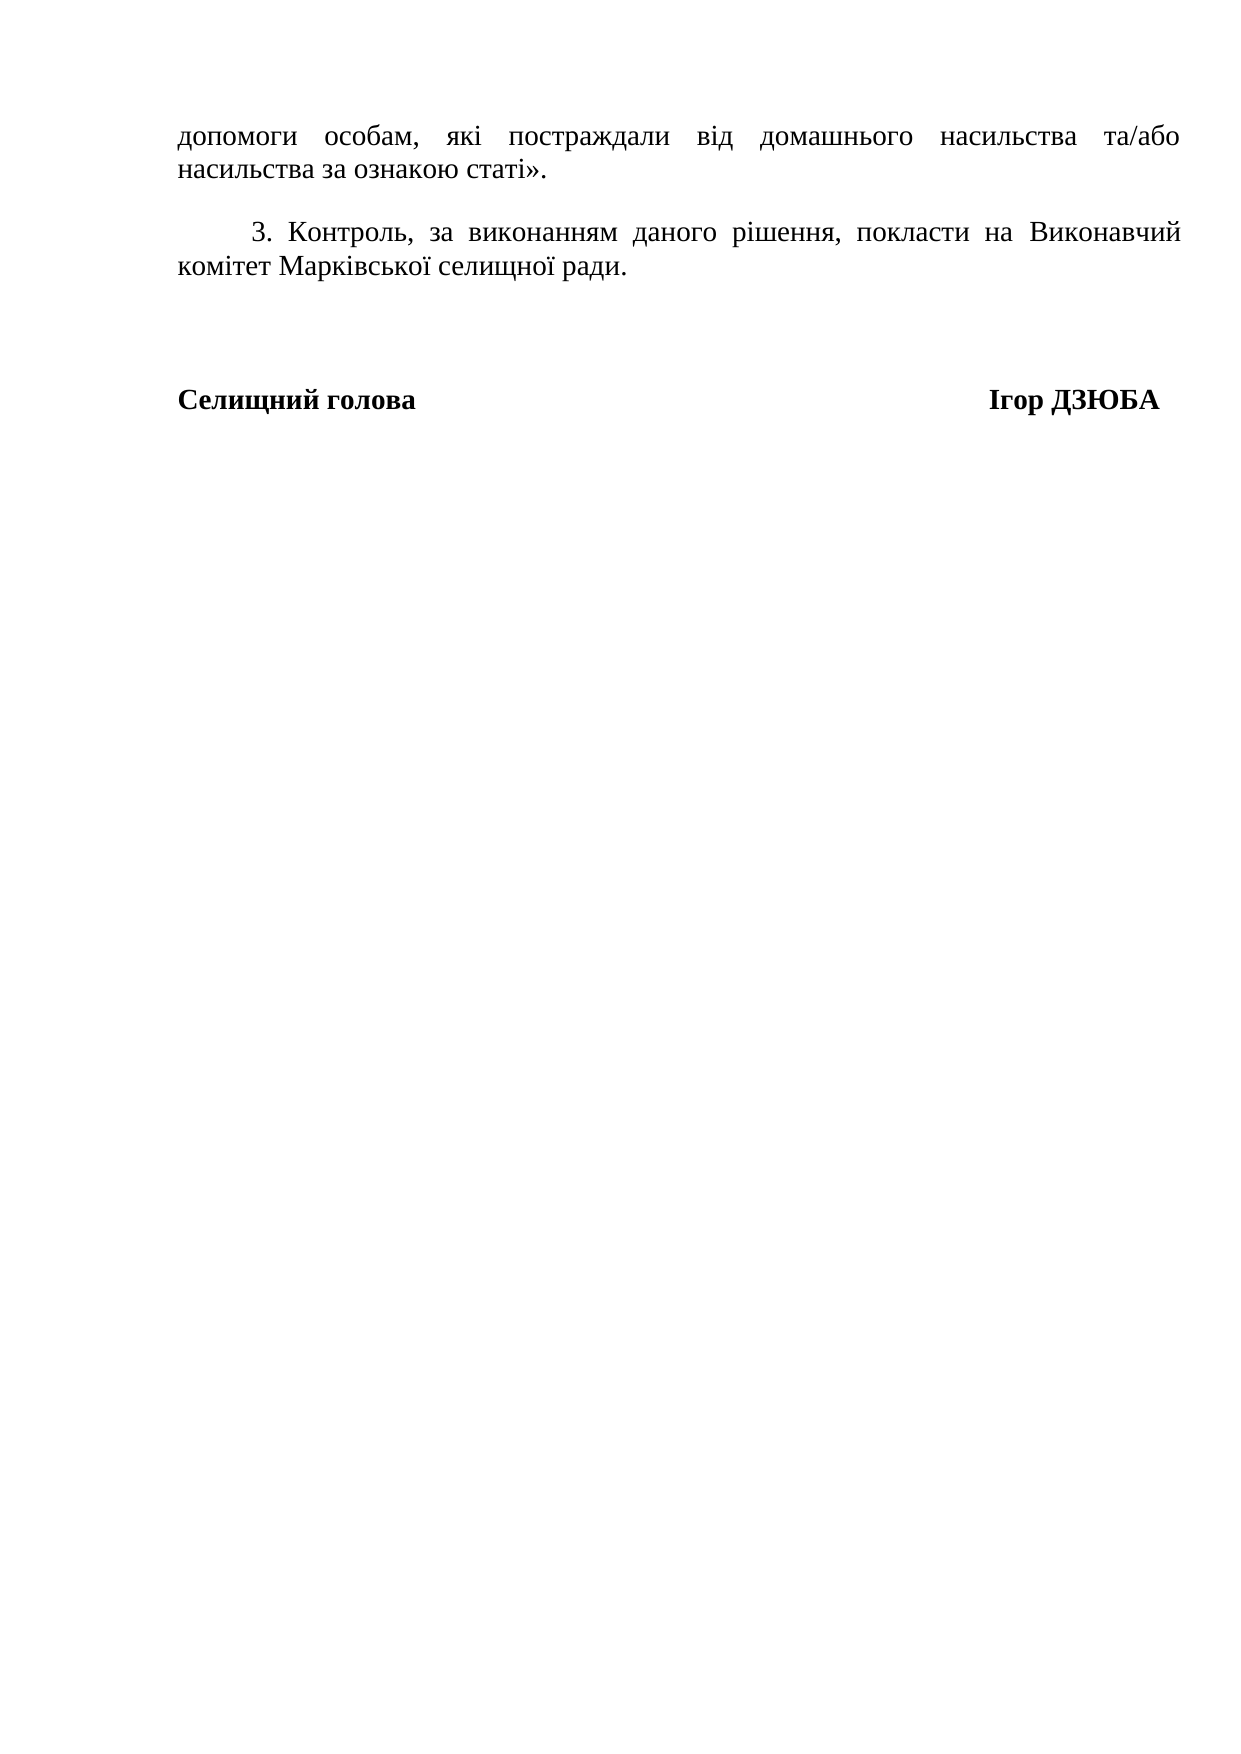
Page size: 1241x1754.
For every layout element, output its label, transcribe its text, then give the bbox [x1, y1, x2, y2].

text Селищний голова Ігор ДЗЮБА [177, 382, 1181, 416]
text 3. Контроль, за виконанням даного рішення, покласти на Виконавчий комітет Марківської селищної ради. [177, 214, 1181, 281]
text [177, 118, 1181, 185]
